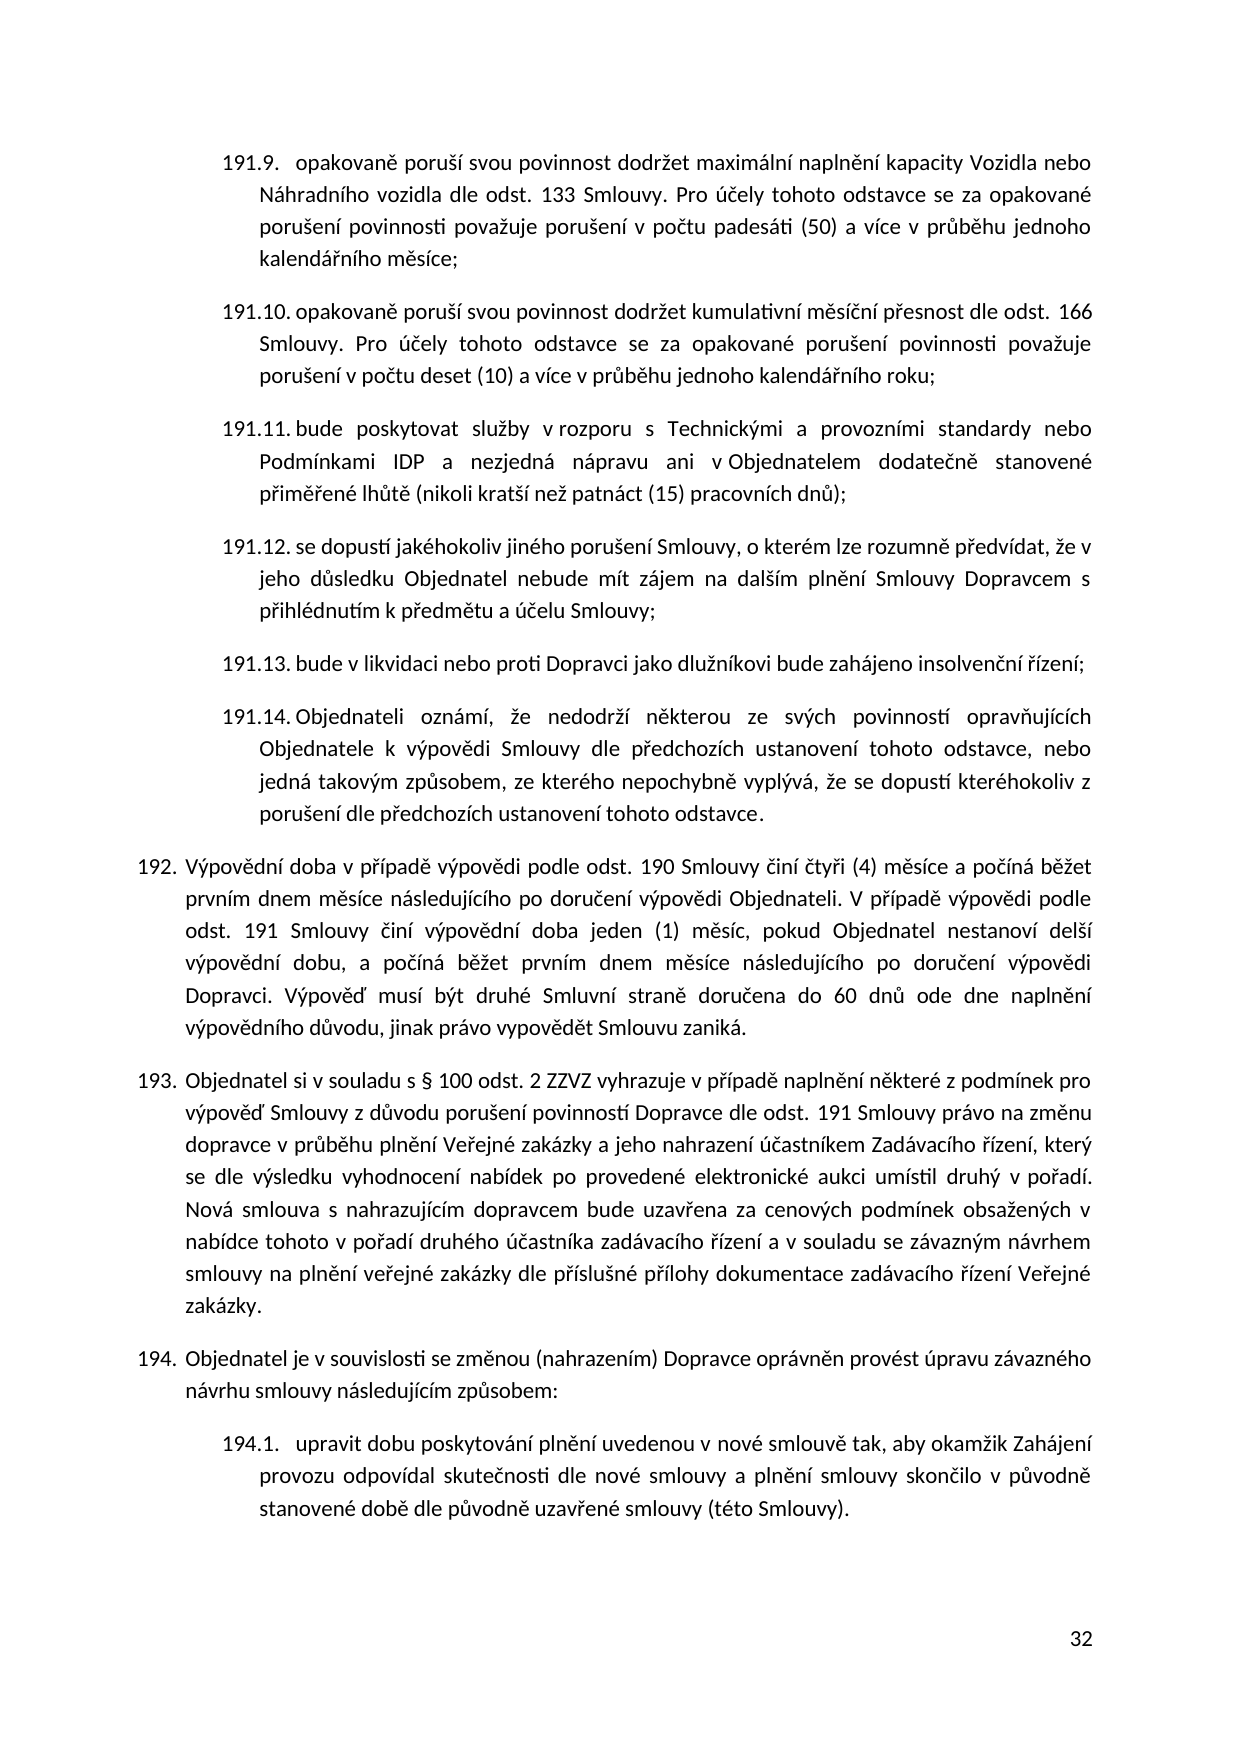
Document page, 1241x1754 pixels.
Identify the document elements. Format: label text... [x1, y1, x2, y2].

text se dopustí jakéhokoliv jiného porušení Smlouvy, o kterém lze rozumně předvídat, že v jeho důsledku Objednatel nebude mít zájem na dalším plnění Smlouvy Dopravcem s přihlédnutím k předmětu a účelu Smlouvy; [222, 532, 1093, 624]
text upravit dobu poskytování plnění uvedenou v nové smlouvě tak, aby okamžik Zahájení provozu odpovídal skutečnosti dle nové smlouvy a plnění smlouvy skončilo v původně stanovené době dle původně uzavřené smlouvy (této Smlouvy). [222, 1429, 1093, 1522]
text opakovaně poruší svou povinnost dodržet maximální naplnění kapacity Vozidla nebo Náhradního vozidla dle odst. 133 Smlouvy. Pro účely tohoto odstavce se za opakované porušení povinnosti považuje porušení v počtu padesáti (50) a více v průběhu jednoho kalendářního měsíce; [222, 148, 1093, 272]
text Objednatel je v souvislosti se změnou (nahrazením) Dopravce oprávněn provést úpravu závazného návrhu smlouvy následujícím způsobem: [177, 1344, 1093, 1404]
text Objednatel si v souladu s § 100 odst. 2 ZZVZ vyhrazuje v případě naplnění některé z podmínek pro výpověď Smlouvy z důvodu porušení povinností Dopravce dle odst. 191 Smlouvy právo na změnu dopravce v průběhu plnění Veřejné zakázky a jeho nahrazení účastníkem Zadávacího řízení, který se dle výsledku vyhodnocení nabídek po provedené elektronické aukci umístil druhý v pořadí. Nová smlouva s nahrazujícím dopravcem bude uzavřena za cenových podmínek obsažených v nabídce tohoto v pořadí druhého účastníka zadávacího řízení a v souladu se závazným návrhem smlouvy na plnění veřejné zakázky dle příslušné přílohy dokumentace zadávacího řízení Veřejné zakázky. [177, 1066, 1093, 1319]
text opakovaně poruší svou povinnost dodržet kumulativní měsíční přesnost dle odst. 166 Smlouvy. Pro účely tohoto odstavce se za opakované porušení povinnosti považuje porušení v počtu deset (10) a více v průběhu jednoho kalendářního roku; [222, 297, 1093, 389]
text bude v likvidaci nebo proti Dopravci jako dlužníkovi bude zahájeno insolvenční řízení; [222, 649, 1093, 677]
text Objednateli oznámí, že nedodrží některou ze svých povinností opravňujících Objednatele k výpovědi Smlouvy dle předchozích ustanovení tohoto odstavce, nebo jedná takovým způsobem, ze kterého nepochybně vyplývá, že se dopustí kteréhokoliv z porušení dle předchozích ustanovení tohoto odstavce. [222, 702, 1093, 827]
text Výpovědní doba v případě výpovědi podle odst. 190 Smlouvy činí čtyři (4) měsíce a počíná běžet prvním dnem měsíce následujícího po doručení výpovědi Objednateli. V případě výpovědi podle odst. 191 Smlouvy činí výpovědní doba jeden (1) měsíc, pokud Objednatel nestanoví delší výpovědní dobu, a počíná běžet prvním dnem měsíce následujícího po doručení výpovědi Dopravci. Výpověď musí být druhé Smluvní straně doručena do 60 dnů ode dne naplnění výpovědního důvodu, jinak právo vypovědět Smlouvu zaniká. [177, 852, 1093, 1041]
text bude poskytovat služby v rozporu s Technickými a provozními standardy nebo Podmínkami IDP a nezjedná nápravu ani v Objednatelem dodatečně stanovené přiměřené lhůtě (nikoli kratší než patnáct (15) pracovních dnů); [222, 414, 1093, 507]
